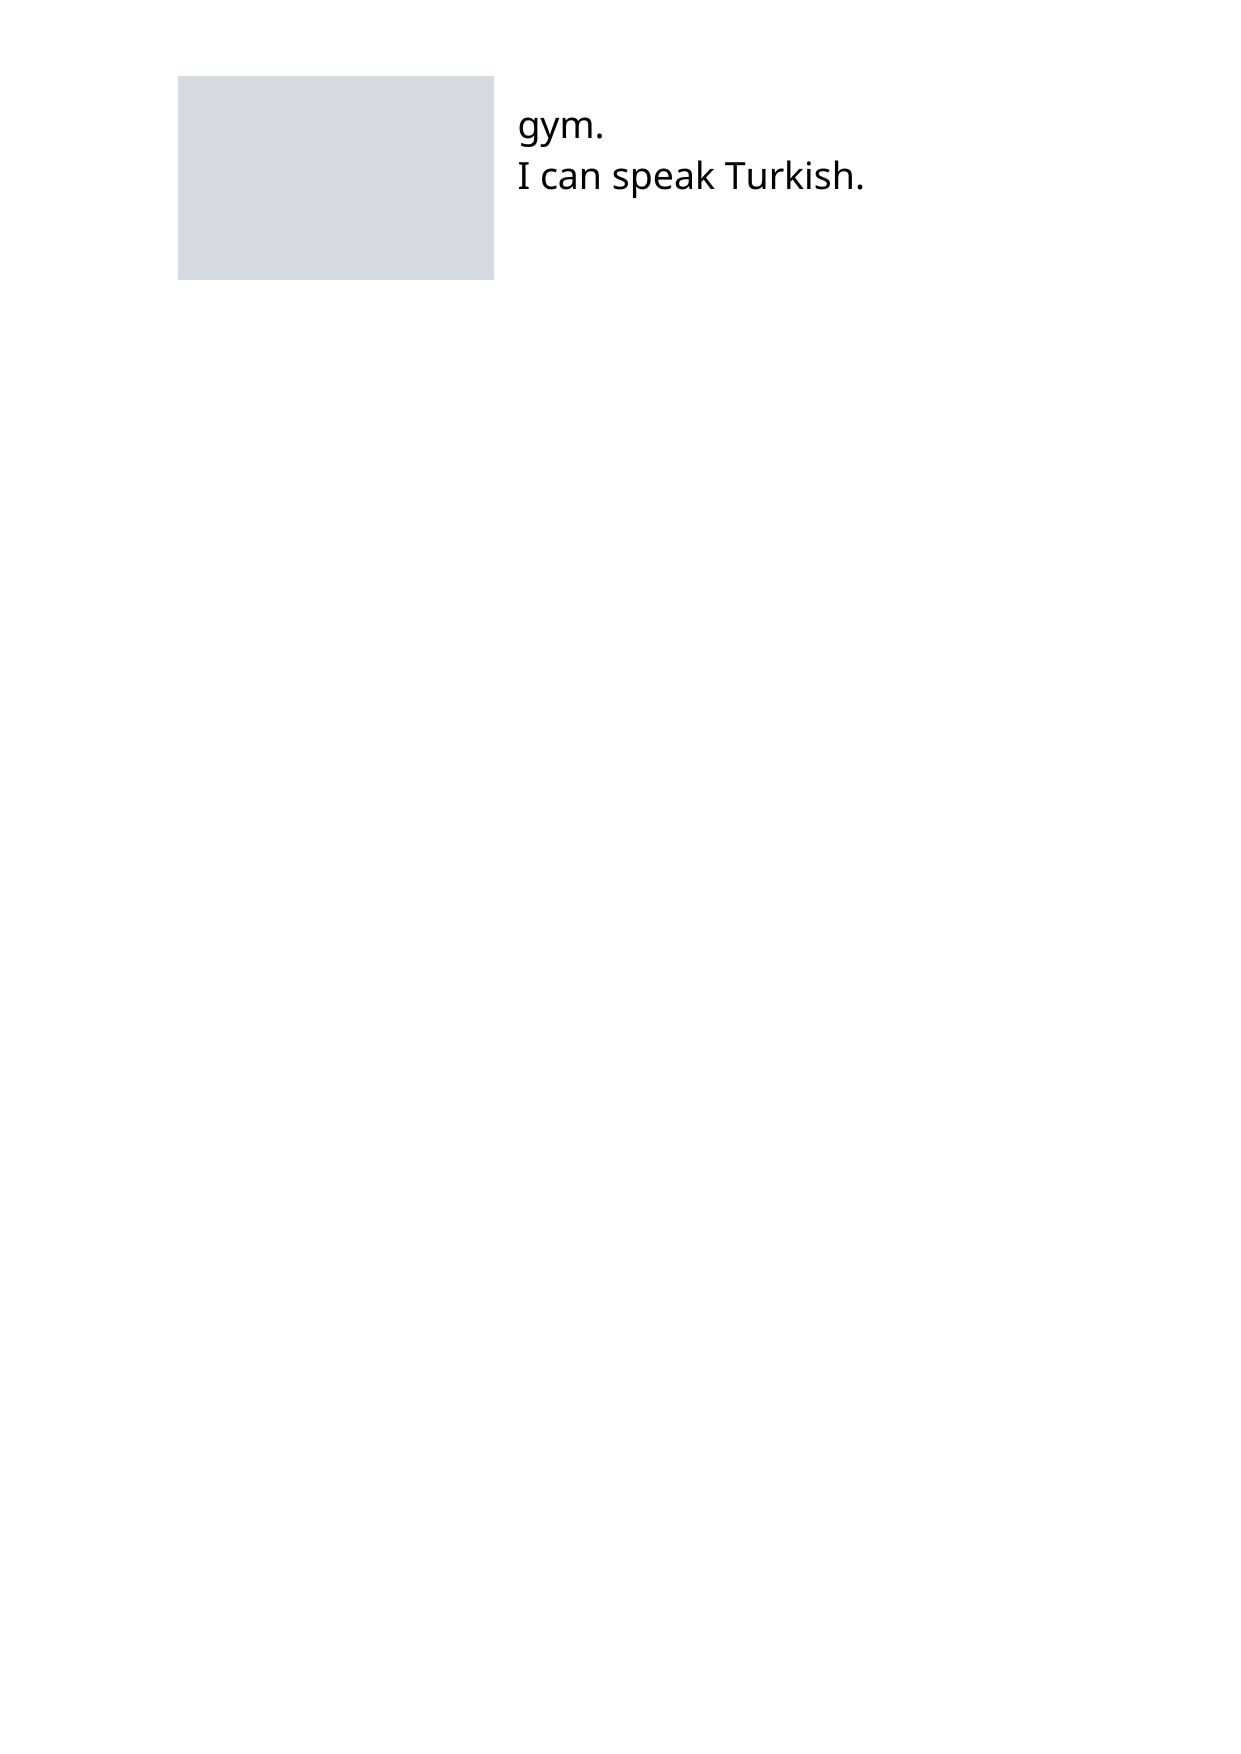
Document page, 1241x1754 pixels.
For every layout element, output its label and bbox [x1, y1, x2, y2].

table_cell [496, 76, 1239, 280]
table_cell [178, 76, 494, 280]
